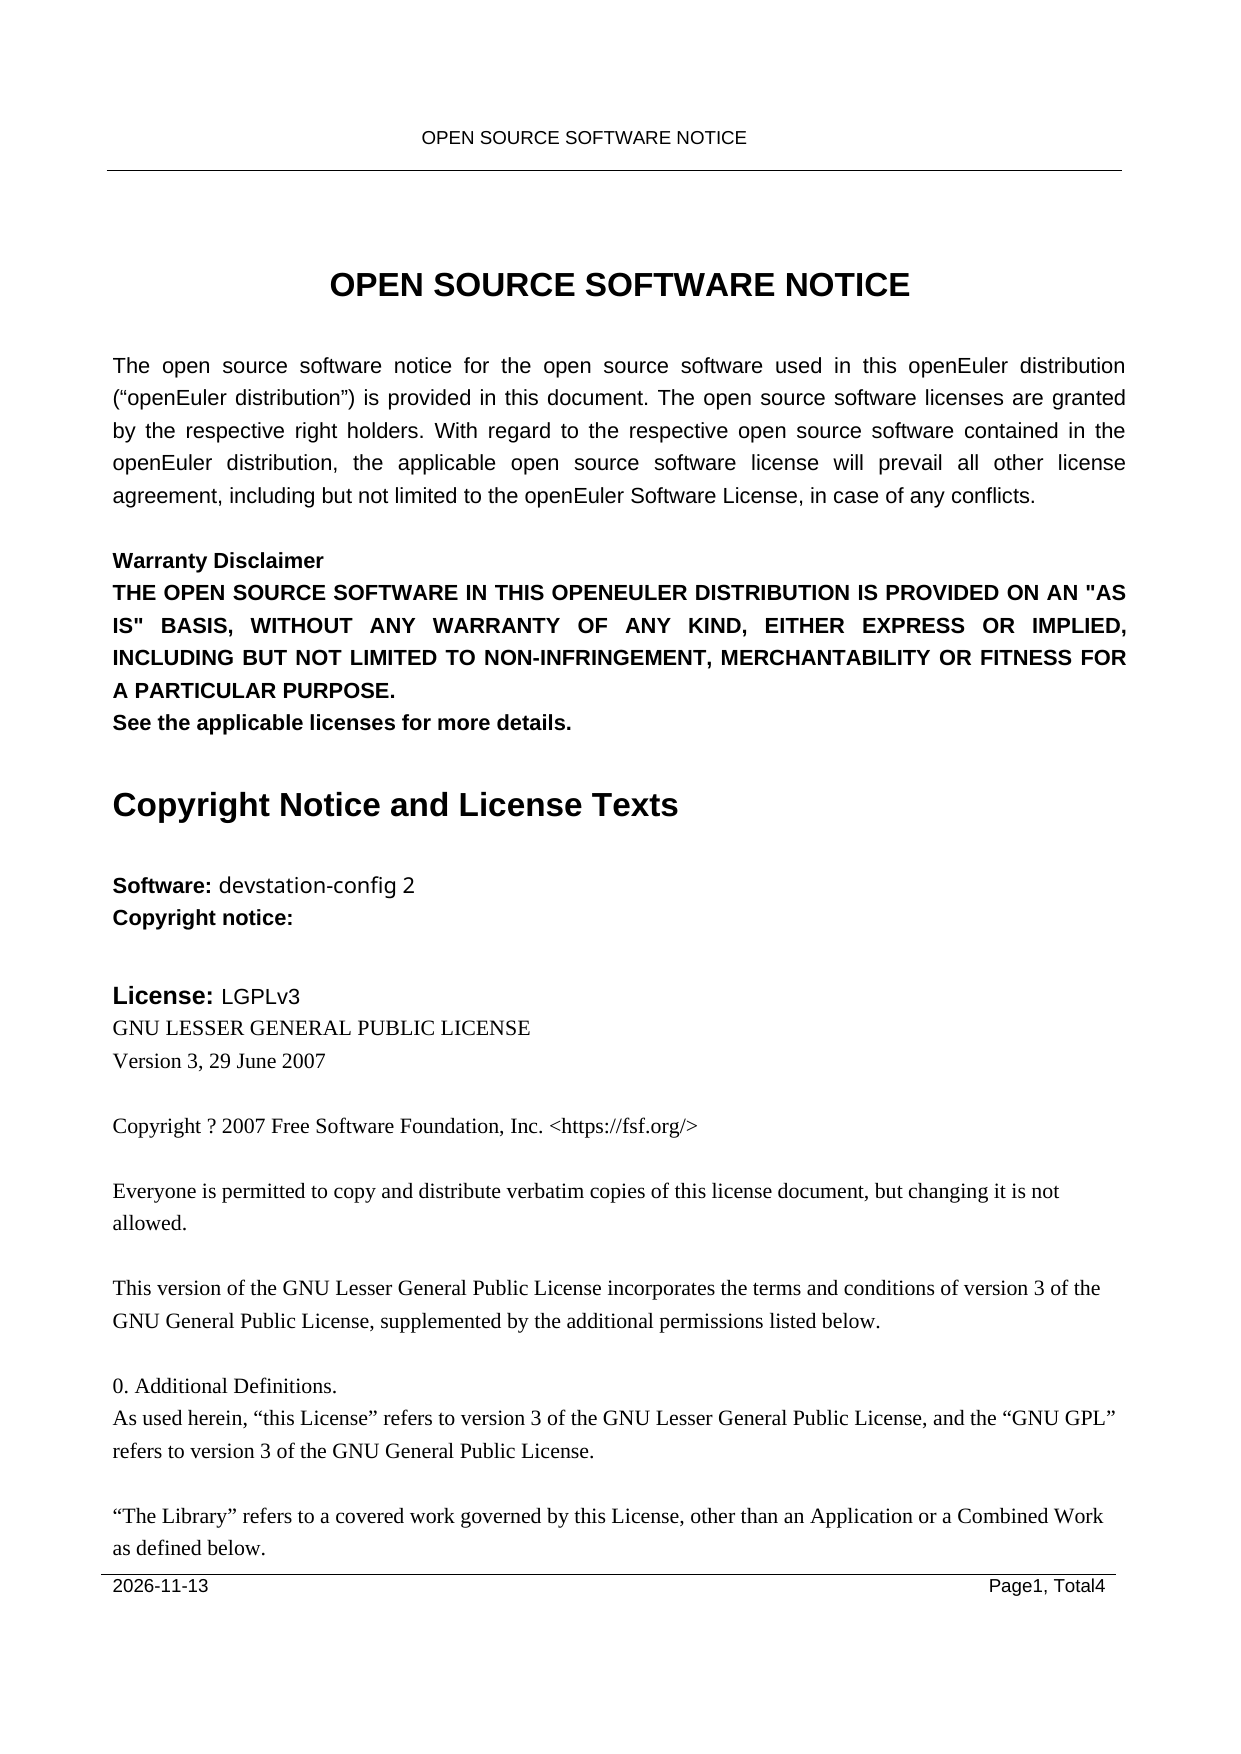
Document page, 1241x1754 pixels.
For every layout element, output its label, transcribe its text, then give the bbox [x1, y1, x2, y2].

text License: LGPLv3 [112, 979, 1128, 1012]
text The open source software notice for the open source software used in this openEuler distribution (“openEuler distribution”) is provided in this document. The open source software licenses are granted by the respective right holders. With regard to the respective open source software contained in the openEuler distribution, the applicable open source software license will prevail all other license agreement, including but not limited to the openEuler Software License, in case of any conflicts. [112, 349, 1128, 511]
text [112, 1012, 1128, 1564]
text Copyright notice: [112, 901, 1128, 934]
text Copyright Notice and License Texts [112, 771, 1128, 836]
text Warranty Disclaimer [112, 544, 1128, 576]
text OPEN SOURCE SOFTWARE NOTICE [112, 251, 1128, 316]
title Software: devstation-config 2 [112, 869, 1128, 901]
text THE OPEN SOURCE SOFTWARE IN THIS OPENEULER DISTRIBUTION IS PROVIDED ON AN "AS IS" BASIS, WITHOUT ANY WARRANTY OF ANY KIND, EITHER EXPRESS OR IMPLIED, INCLUDING BUT NOT LIMITED TO NON-INFRINGEMENT, MERCHANTABILITY OR FITNESS FOR A PARTICULAR PURPOSE. See the applicable licenses for more details. [112, 576, 1128, 739]
